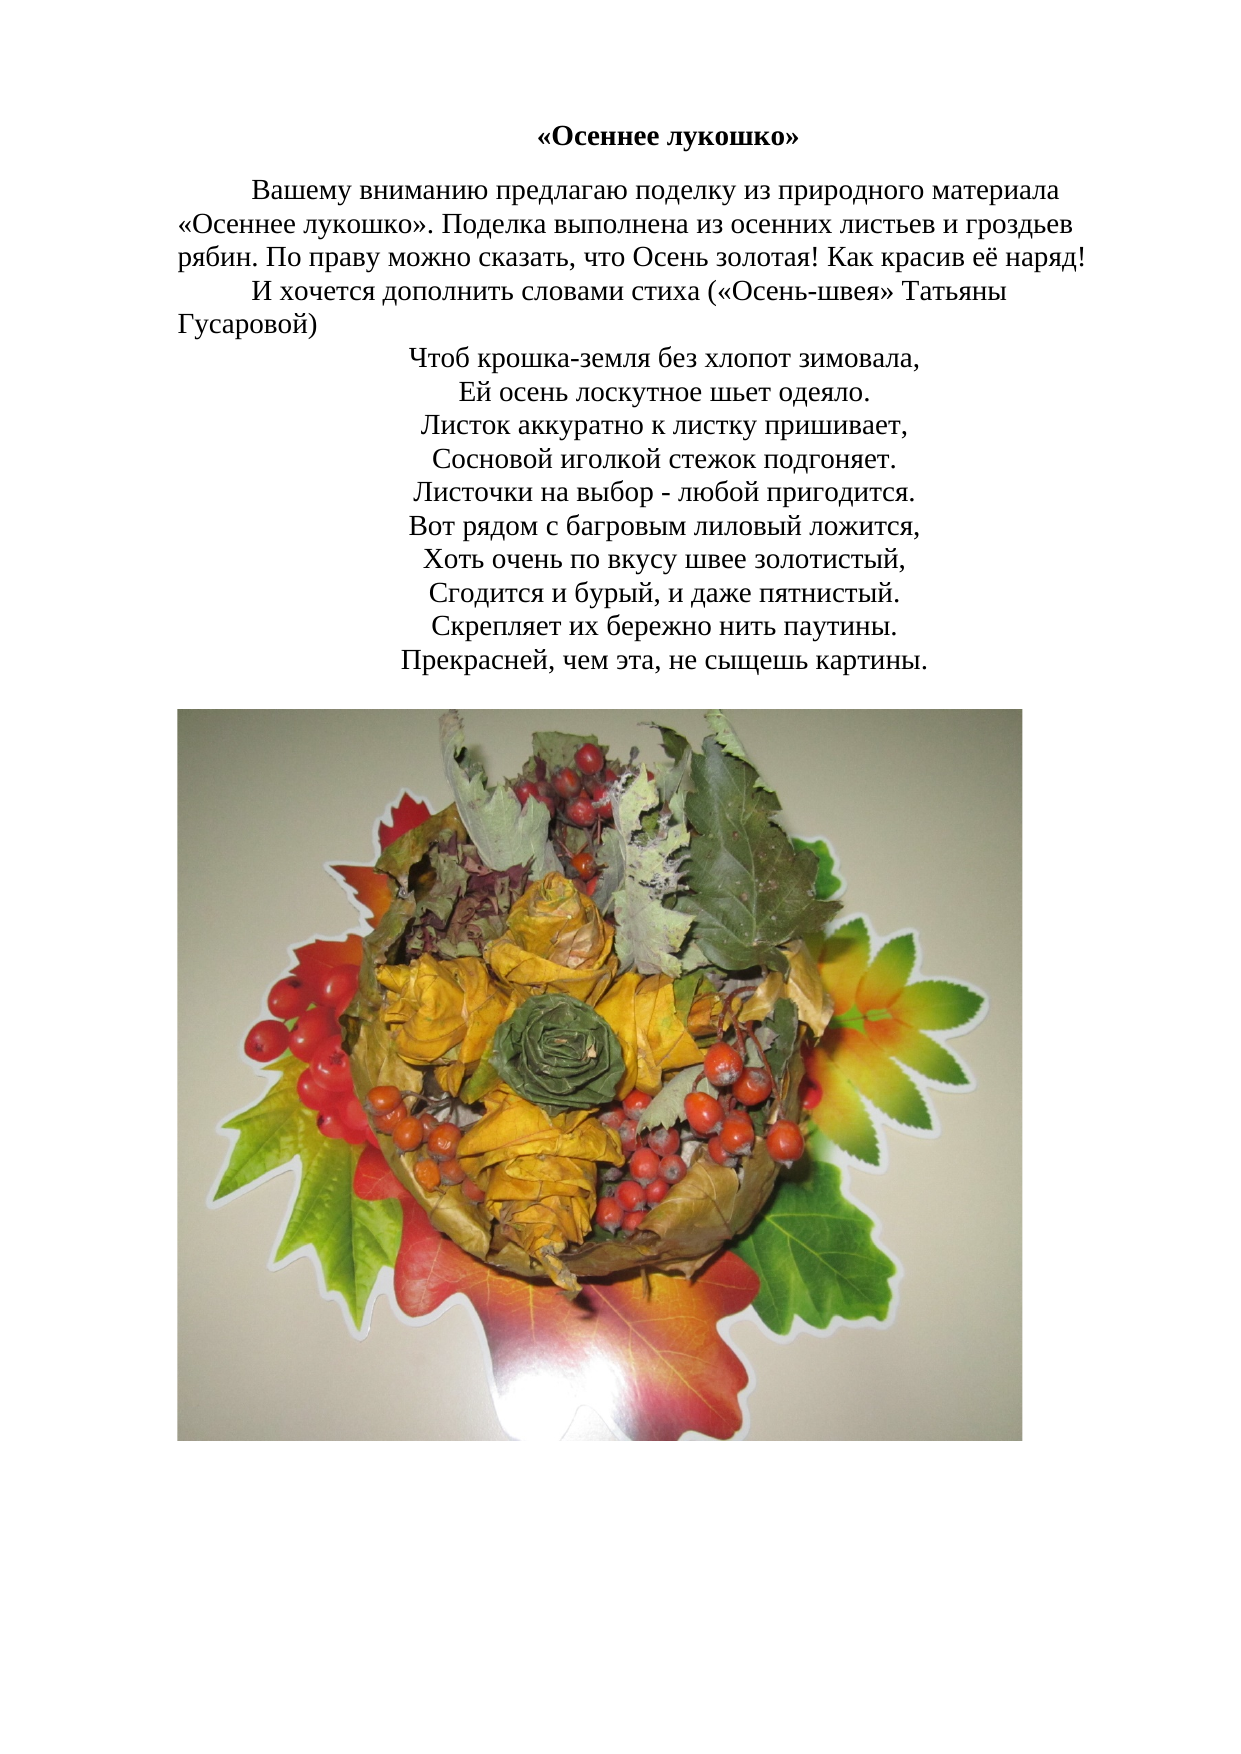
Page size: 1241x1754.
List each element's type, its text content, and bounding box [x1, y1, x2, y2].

text Сгодится и бурый, и даже пятнистый. [177, 575, 1152, 608]
text «Осеннее лукошко» [177, 118, 1152, 152]
text Листочки на выбор - любой пригодится. [177, 474, 1152, 508]
text Сосновой иголкой стежок подгоняет. [177, 441, 1152, 474]
text И хочется дополнить словами стиха («Осень-швея» Татьяны Гусаровой) [177, 273, 1152, 340]
text Ей осень лоскутное шьет одеяло. [177, 374, 1152, 407]
text Вот рядом с багровым лиловый ложится, [177, 508, 1152, 541]
text Вашему вниманию предлагаю поделку из природного материала «Осеннее лукошко». Поделка выполнена из осенних листьев и гроздьев рябин. По праву можно сказать, что Осень золотая! Как красив её наряд! [177, 172, 1152, 273]
text Листок аккуратно к листку пришивает, [177, 407, 1152, 441]
picture [177, 709, 1023, 1441]
text Чтоб крошка-земля без хлопот зимовала, [177, 340, 1152, 374]
text Скрепляет их бережно нить паутины. [177, 608, 1152, 642]
text Хоть очень по вкусу швее золотистый, [177, 541, 1152, 575]
text Прекрасней, чем эта, не сыщешь картины. [177, 642, 1152, 676]
